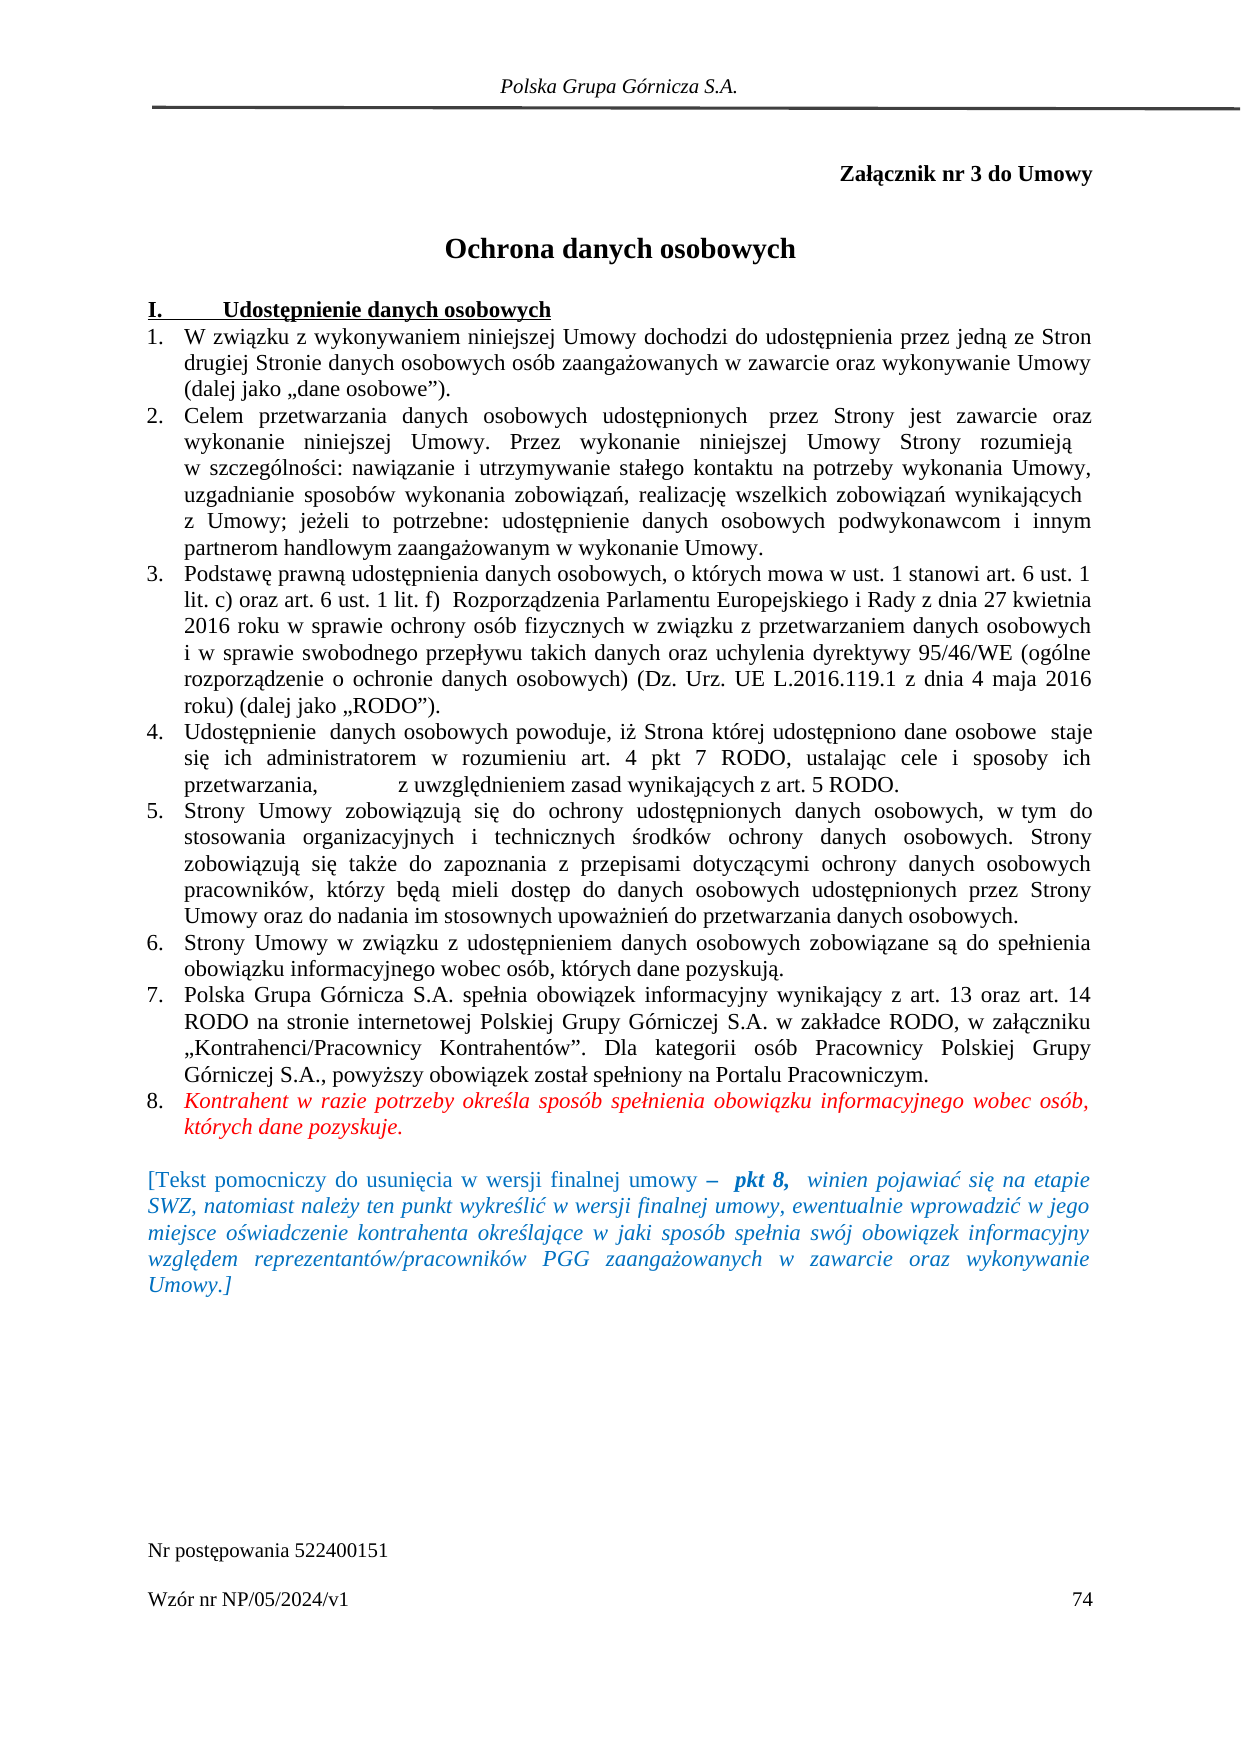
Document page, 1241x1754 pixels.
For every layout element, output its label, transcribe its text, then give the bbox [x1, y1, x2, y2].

list Polska Grupa Górnicza S.A. spełnia obowiązek informacyjny wynikający z art. 13 oraz art. 14 RODO na stronie internetowej Polskiej Grupy Górniczej S.A. w zakładce RODO, w załączniku „Kontrahenci/Pracownicy Kontrahentów”. Dla kategorii osób Pracownicy Polskiej Grupy Górniczej S.A., powyższy obowiązek został spełniony na Portalu Pracowniczym. [146, 982, 1093, 1087]
text Załącznik nr 3 do Umowy [148, 160, 1093, 186]
list Kontrahent w razie potrzeby określa sposób spełnienia obowiązku informacyjnego wobec osób, których dane pozyskuje. [146, 1087, 1093, 1140]
text Ochrona danych osobowych [148, 232, 1093, 265]
list Udostępnienie danych osobowych powoduje, iż Strona której udostępniono dane osobowe staje się ich administratorem w rozumieniu art. 4 pkt 7 RODO, ustalając cele i sposoby ich przetwarzania, z uwzględnieniem zasad wynikających z art. 5 RODO. [146, 718, 1093, 797]
list Udostępnienie danych osobowych [148, 296, 1093, 323]
list Strony Umowy w związku z udostępnieniem danych osobowych zobowiązane są do spełnienia obowiązku informacyjnego wobec osób, których dane pozyskują. [146, 929, 1093, 982]
list Podstawę prawną udostępnienia danych osobowych, o których mowa w ust. 1 stanowi art. 6 ust. 1 lit. c) oraz art. 6 ust. 1 lit. f) Rozporządzenia Parlamentu Europejskiego i Rady z dnia 27 kwietnia 2016 roku w sprawie ochrony osób fizycznych w związku z przetwarzaniem danych osobowych i w sprawie swobodnego przepływu takich danych oraz uchylenia dyrektywy 95/46/WE (ogólne rozporządzenie o ochronie danych osobowych) (Dz. Urz. UE L.2016.119.1 z dnia 4 maja 2016 roku) (dalej jako „RODO”). [146, 560, 1093, 718]
list Celem przetwarzania danych osobowych udostępnionych przez Strony jest zawarcie oraz wykonanie niniejszej Umowy. Przez wykonanie niniejszej Umowy Strony rozumieją w szczególności: nawiązanie i utrzymywanie stałego kontaktu na potrzeby wykonania Umowy, uzgadnianie sposobów wykonania zobowiązań, realizację wszelkich zobowiązań wynikających z Umowy; jeżeli to potrzebne: udostępnienie danych osobowych podwykonawcom i innym partnerom handlowym zaangażowanym w wykonanie Umowy. [146, 402, 1093, 560]
text [Tekst pomocniczy do usunięcia w wersji finalnej umowy – pkt 8, winien pojawiać się na etapie SWZ, natomiast należy ten punkt wykreślić w wersji finalnej umowy, ewentualnie wprowadzić w jego miejsce oświadczenie kontrahenta określające w jaki sposób spełnia swój obowiązek informacyjny względem reprezentantów/pracowników PGG zaangażowanych w zawarcie oraz wykonywanie Umowy.] [148, 1166, 1093, 1298]
list Strony Umowy zobowiązują się do ochrony udostępnionych danych osobowych, w tym do stosowania organizacyjnych i technicznych środków ochrony danych osobowych. Strony zobowiązują się także do zapoznania z przepisami dotyczącymi ochrony danych osobowych pracowników, którzy będą mieli dostęp do danych osobowych udostępnionych przez Strony Umowy oraz do nadania im stosownych upoważnień do przetwarzania danych osobowych. [146, 797, 1093, 929]
list W związku z wykonywaniem niniejszej Umowy dochodzi do udostępnienia przez jedną ze Stron drugiej Stronie danych osobowych osób zaangażowanych w zawarcie oraz wykonywanie Umowy (dalej jako „dane osobowe”). [146, 323, 1093, 402]
